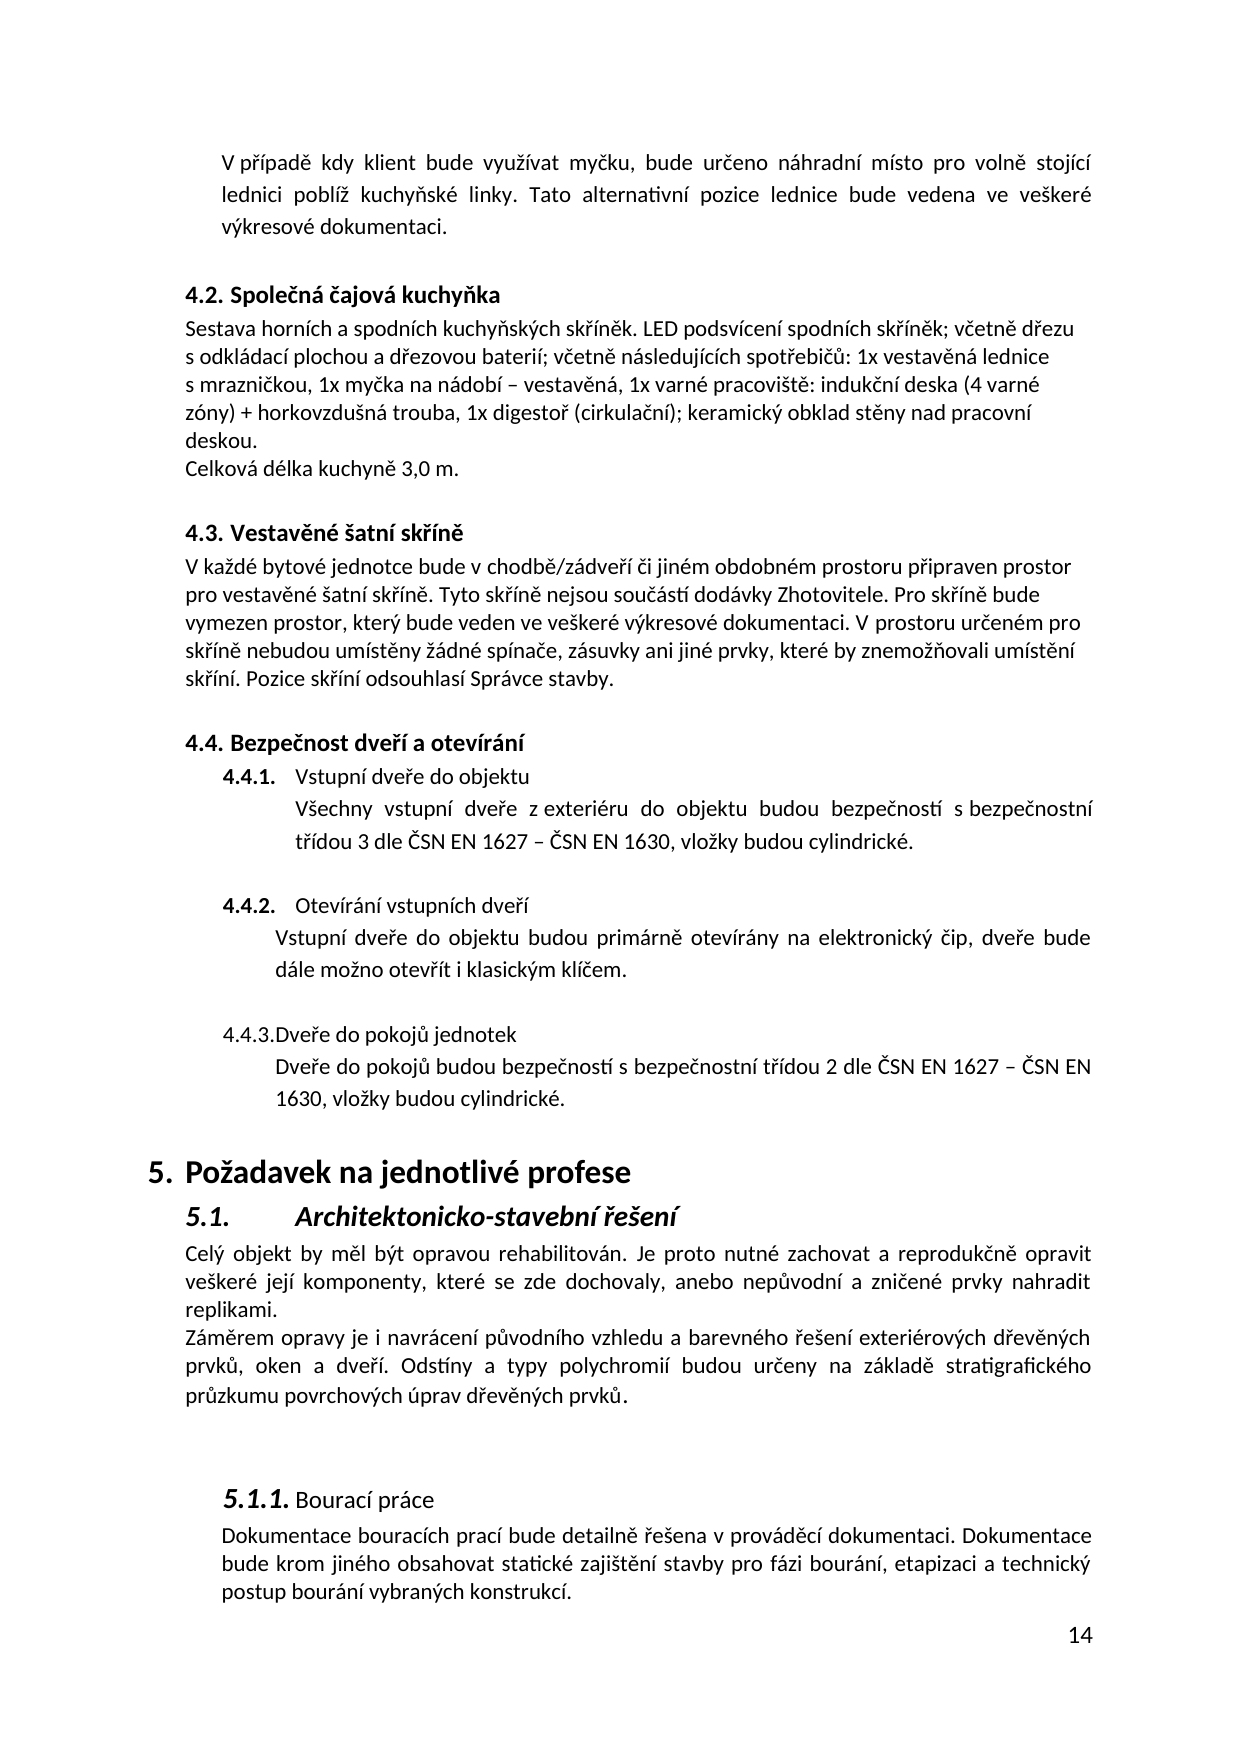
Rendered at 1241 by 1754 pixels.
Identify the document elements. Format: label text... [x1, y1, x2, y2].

list V případě kdy klient bude využívat myčku, bude určeno náhradní místo pro volně stojící lednici poblíž kuchyňské linky. Tato alternativní pozice lednice bude vedena ve veškeré výkresové dokumentaci. [221, 148, 1093, 240]
list Vestavěné šatní skříně [185, 517, 1093, 548]
list Dveře do pokojů jednotek [223, 1020, 1093, 1048]
list V každé bytové jednotce bude v chodbě/zádveří či jiném obdobném prostoru připraven prostor pro vestavěné šatní skříně. Tyto skříně nejsou součástí dodávky Zhotovitele. Pro skříně bude vymezen prostor, který bude veden ve veškeré výkresové dokumentaci. V prostoru určeném pro skříně nebudou umístěny žádné spínače, zásuvky ani jiné prvky, které by znemožňovali umístění skříní. Pozice skříní odsouhlasí Správce stavby. [185, 552, 1093, 692]
list Záměrem opravy je i navrácení původního vzhledu a barevného řešení exteriérových dřevěných prvků, oken a dveří. Odstíny a typy polychromií budou určeny na základě stratigrafického průzkumu povrchových úprav dřevěných prvků. [185, 1323, 1093, 1410]
list Otevírání vstupních dveří [223, 891, 1093, 919]
list Vstupní dveře do objektu budou primárně otevírány na elektronický čip, dveře bude dále možno otevřít i klasickým klíčem. [275, 923, 1093, 983]
list Bourací práce [223, 1480, 1093, 1515]
list Požadavek na jednotlivé profese [148, 1151, 1093, 1192]
list Celková délka kuchyně 3,0 m. [185, 454, 1093, 482]
list Bezpečnost dveří a otevírání [185, 727, 1093, 758]
list Všechny vstupní dveře z exteriéru do objektu budou bezpečností s bezpečnostní třídou 3 dle ČSN EN 1627 – ČSN EN 1630, vložky budou cylindrické. [295, 794, 1093, 855]
list Společná čajová kuchyňka [185, 279, 1093, 310]
list Sestava horních a spodních kuchyňských skříněk. LED podsvícení spodních skříněk; včetně dřezu s odkládací plochou a dřezovou baterií; včetně následujících spotřebičů: 1x vestavěná lednice s mrazničkou, 1x myčka na nádobí – vestavěná, 1x varné pracoviště: indukční deska (4 varné zóny) + horkovzdušná trouba, 1x digestoř (cirkulační); keramický obklad stěny nad pracovní deskou. [185, 314, 1093, 454]
list Architektonicko-stavební řešení [185, 1198, 1093, 1234]
list Vstupní dveře do objektu [223, 762, 1093, 790]
list Dveře do pokojů budou bezpečností s bezpečnostní třídou 2 dle ČSN EN 1627 – ČSN EN 1630, vložky budou cylindrické. [275, 1052, 1093, 1112]
list Celý objekt by měl být opravou rehabilitován. Je proto nutné zachovat a reprodukčně opravit veškeré její komponenty, které se zde dochovaly, anebo nepůvodní a zničené prvky nahradit replikami. [185, 1239, 1093, 1323]
list Dokumentace bouracích prací bude detailně řešena v prováděcí dokumentaci. Dokumentace bude krom jiného obsahovat statické zajištění stavby pro fázi bourání, etapizaci a technický postup bourání vybraných konstrukcí. [221, 1521, 1093, 1605]
